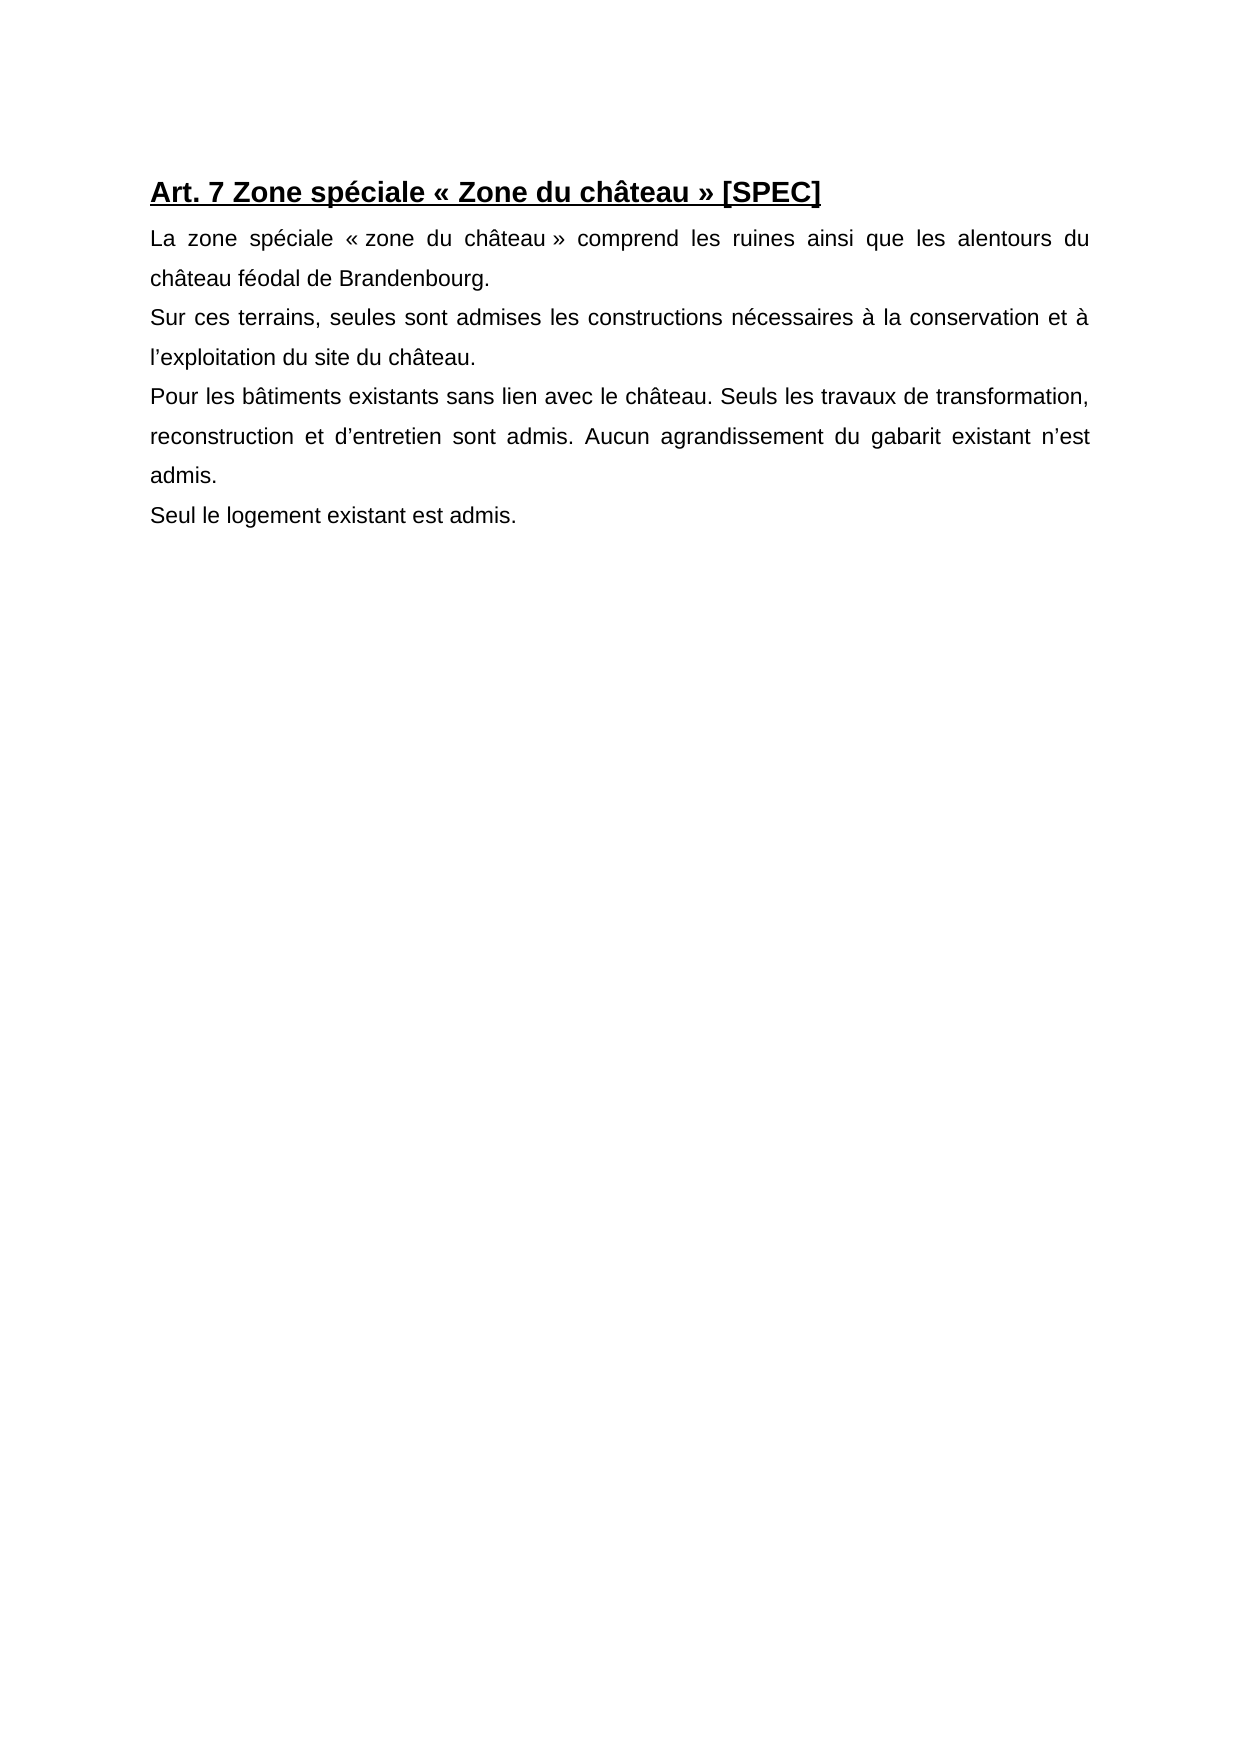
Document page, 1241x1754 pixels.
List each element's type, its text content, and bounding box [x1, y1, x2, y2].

subtitle Art. 7 Zone spéciale « Zone du château » [SPEC] [150, 175, 1090, 208]
text Pour les bâtiments existants sans lien avec le château. Seuls les travaux de transformation, reconstruction et d’entretien sont admis. Aucun agrandissement du gabarit existant n’est admis. [150, 383, 1090, 488]
text Sur ces terrains, seules sont admises les constructions nécessaires à la conservation et à l’exploitation du site du château. [150, 304, 1090, 370]
text La zone spéciale « zone du château » comprend les ruines ainsi que les alentours du château féodal de Brandenbourg. [150, 225, 1090, 291]
text Seul le logement existant est admis. [150, 502, 1090, 528]
